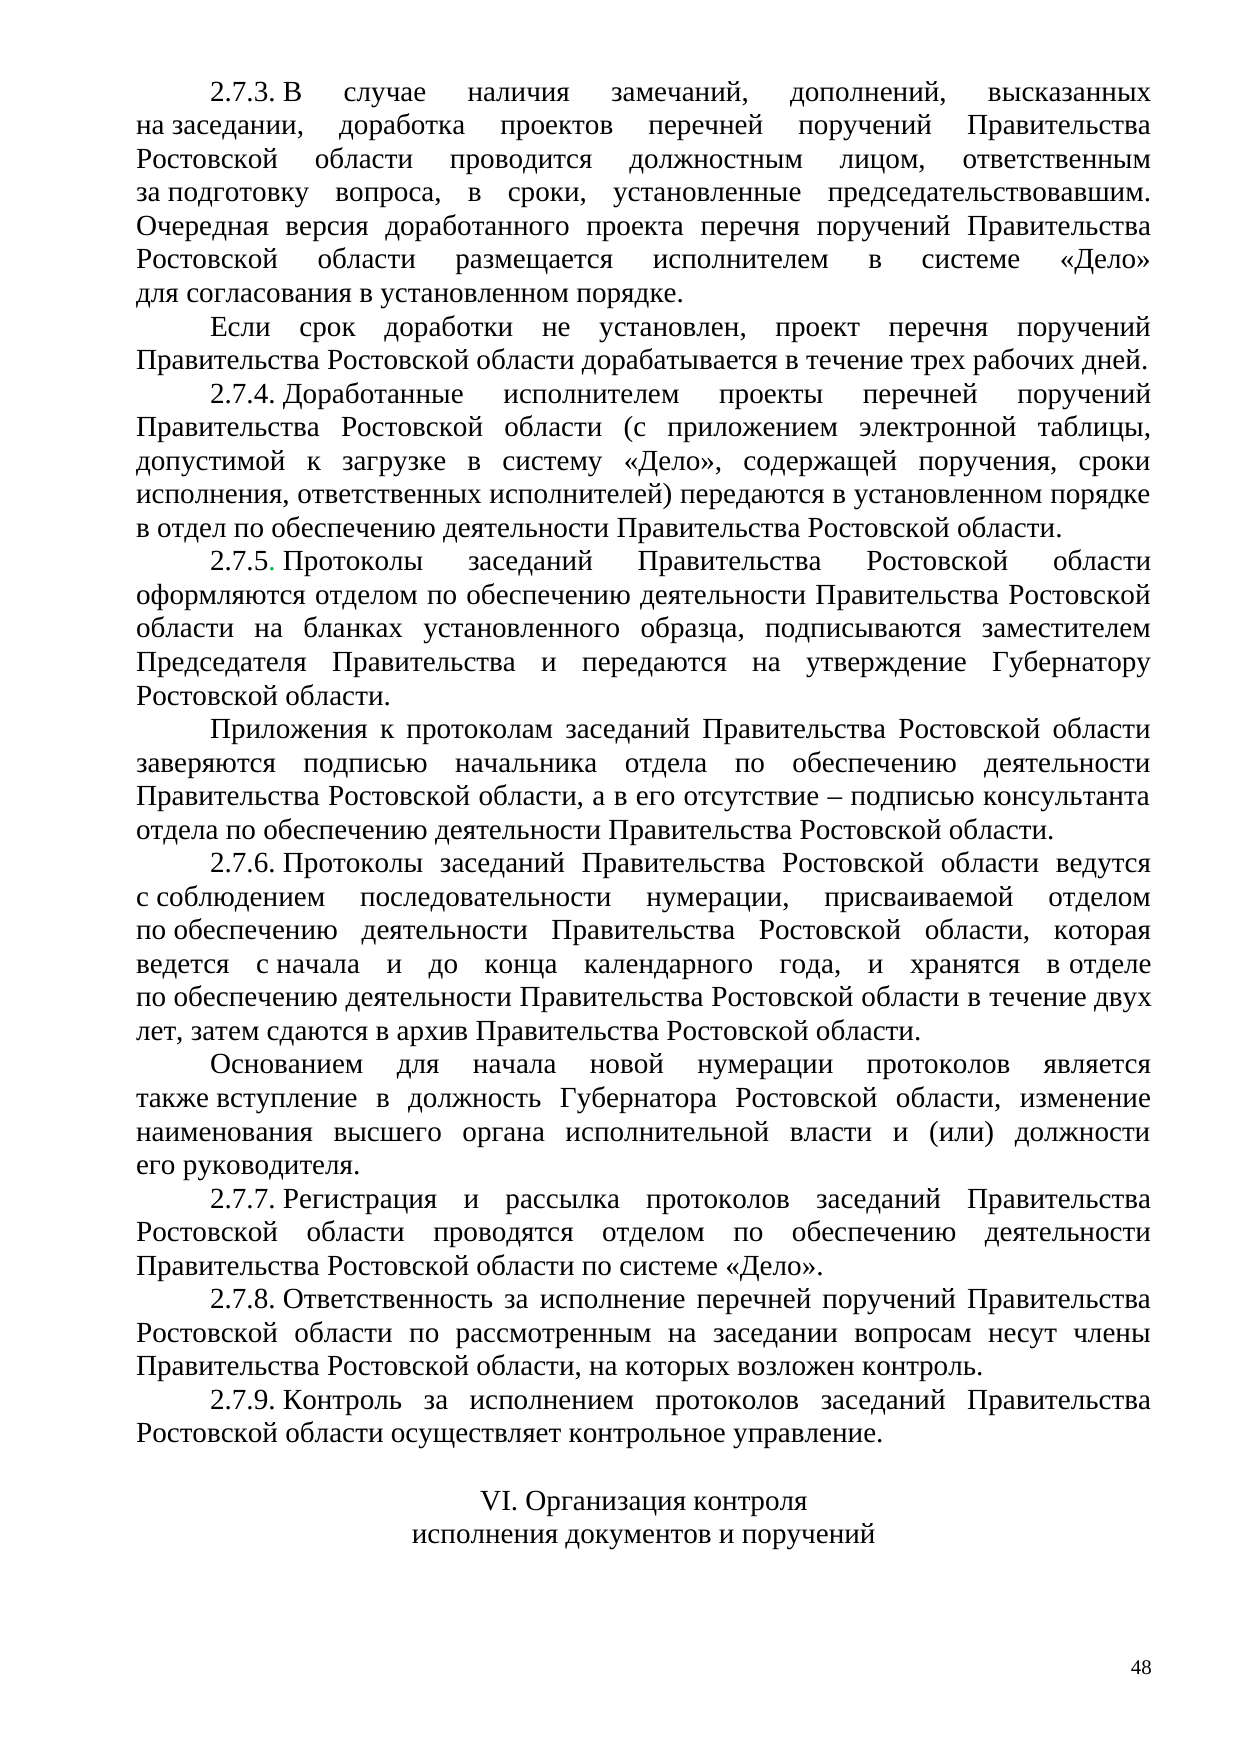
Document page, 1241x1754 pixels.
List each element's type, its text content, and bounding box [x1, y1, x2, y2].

text 2.7.5. Протоколы заседаний Правительства Ростовской области оформляются отделом по обеспечению деятельности Правительства Ростовской области на бланках установленного образца, подписываются заместителем Председателя Правительства и передаются на утверждение Губернатору Ростовской области. [136, 543, 1152, 711]
text 2.7.9. Контроль за исполнением протоколов заседаний Правительства Ростовской области осуществляет контрольное управление. [136, 1382, 1152, 1449]
text 2.7.3. В случае наличия замечаний, дополнений, высказанных на заседании, доработка проектов перечней поручений Правительства Ростовской области проводится должностным лицом, ответственным за подготовку вопроса, в сроки, установленные председательствовавшим. Очередная версия доработанного проекта перечня поручений Правительства Ростовской области размещается исполнителем в системе «Дело» для согласования в установленном порядке. [136, 74, 1152, 309]
text 2.7.6. Протоколы заседаний Правительства Ростовской области ведутся с соблюдением последовательности нумерации, присваиваемой отделом по обеспечению деятельности Правительства Ростовской области, которая ведется с начала и до конца календарного года, и хранятся в отделе по обеспечению деятельности Правительства Ростовской области в течение двух лет, затем сдаются в архив Правительства Ростовской области. [136, 845, 1152, 1047]
text VI. Организация контроля [136, 1483, 1152, 1516]
text 2.7.4. Доработанные исполнителем проекты перечней поручений Правительства Ростовской области (с приложением электронной таблицы, допустимой к загрузке в систему «Дело», содержащей поручения, сроки исполнения, ответственных исполнителей) передаются в установленном порядке в отдел по обеспечению деятельности Правительства Ростовской области. [136, 376, 1152, 543]
text исполнения документов и поручений [136, 1516, 1152, 1550]
text Основанием для начала новой нумерации протоколов является также вступление в должность Губернатора Ростовской области, изменение наименования высшего органа исполнительной власти и (или) должности его руководителя. [136, 1047, 1152, 1181]
text Если срок доработки не установлен, проект перечня поручений Правительства Ростовской области дорабатывается в течение трех рабочих дней. [136, 309, 1152, 376]
text Приложения к протоколам заседаний Правительства Ростовской области заверяются подписью начальника отдела по обеспечению деятельности Правительства Ростовской области, а в его отсутствие – подписью консультанта отдела по обеспечению деятельности Правительства Ростовской области. [136, 711, 1152, 845]
text 2.7.7. Регистрация и рассылка протоколов заседаний Правительства Ростовской области проводятся отделом по обеспечению деятельности Правительства Ростовской области по системе «Дело». [136, 1181, 1152, 1281]
text 2.7.8. Ответственность за исполнение перечней поручений Правительства Ростовской области по рассмотренным на заседании вопросам несут члены Правительства Ростовской области, на которых возложен контроль. [136, 1281, 1152, 1382]
